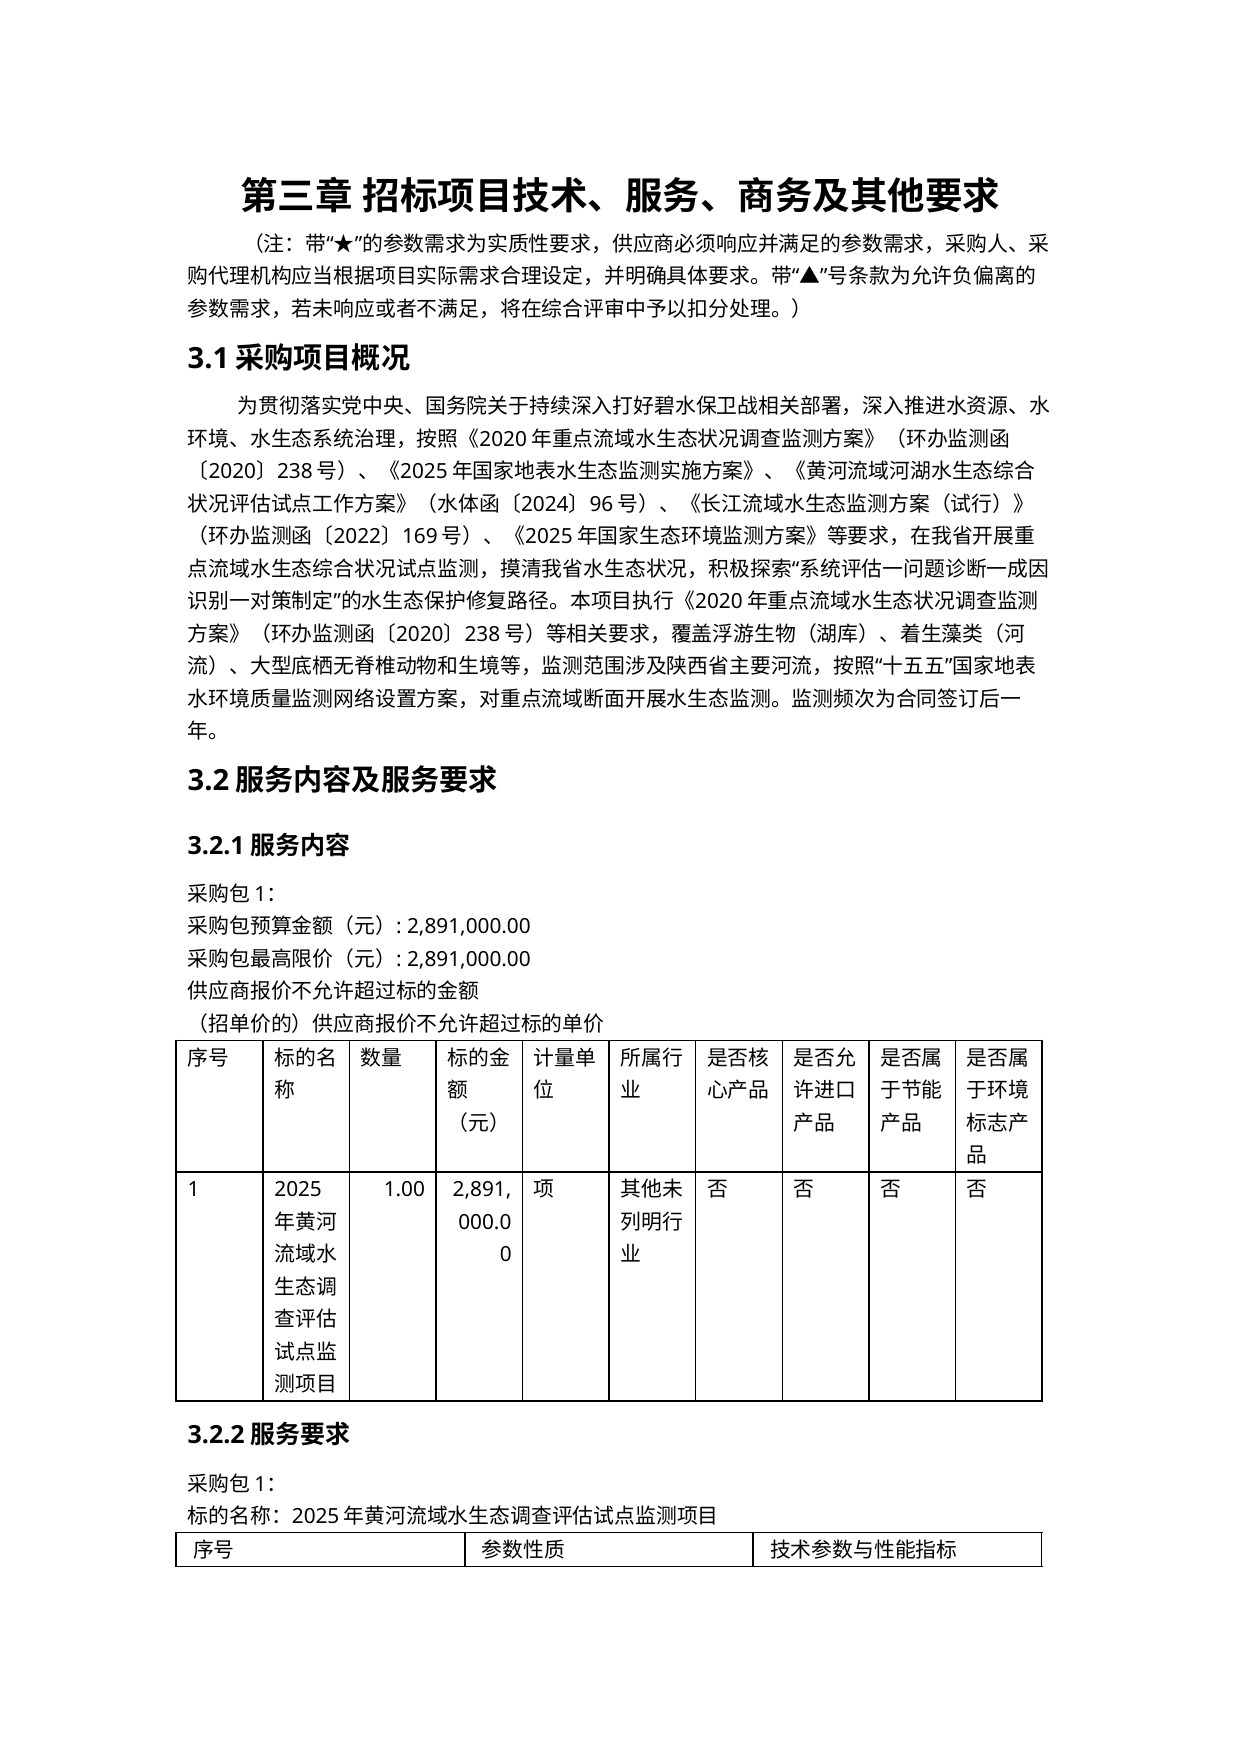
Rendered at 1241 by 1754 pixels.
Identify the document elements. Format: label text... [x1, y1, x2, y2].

table_header 是否允许进口产品 [783, 1041, 868, 1171]
table_cell 其他未列明行业 [610, 1173, 695, 1400]
table_cell 否 [870, 1173, 955, 1400]
text 第三章 招标项目技术、服务、商务及其他要求 [187, 162, 1053, 227]
table_cell 否 [956, 1173, 1041, 1400]
table_header 标的名称 [264, 1041, 349, 1171]
text 3.2.1服务内容 [187, 812, 1053, 877]
table_header 是否核心产品 [696, 1041, 782, 1171]
text 为贯彻落实党中央、国务院关于持续深入打好碧水保卫战相关部署，深入推进水资源、水环境、水生态系统治理，按照《2020年重点流域水生态状况调查监测方案》（环办监测函〔2020〕238号）、《2025年国家地表水生态监测实施方案》、《黄河流域河湖水生态综合状况评估试点工作方案》（水体函〔2024〕96号）、《长江流域水生态监测方案（试行）》（环办监测函〔2022〕169号）、《2025年国家生态环境监测方案》等要求，在我省开展重点流域水生态综合状况试点监测，摸清我省水生态状况，积极探索“系统评估一问题诊断一成因识别一对策制定”的水生态保护修复路径。本项目执行《2020年重点流域水生态状况调查监测方案》（环办监测函〔2020〕238号）等相关要求，覆盖浮游生物（湖库）、着生藻类（河流）、大型底栖无脊椎动物和生境等，监测范围涉及陕西省主要河流，按照“十五五”国家地表水环境质量监测网络设置方案，对重点流域断面开展水生态监测。监测频次为合同签订后一年。 [187, 389, 1053, 747]
table_cell 1 [177, 1173, 262, 1400]
text 3.2.2服务要求 [187, 1402, 1053, 1467]
table_header 数量 [350, 1041, 435, 1171]
table_header 序号 [177, 1533, 464, 1566]
text 采购包1： [187, 1467, 1053, 1499]
text 供应商报价不允许超过标的金额 [187, 974, 1053, 1007]
text 采购包最高限价（元）: 2,891,000.00 [187, 942, 1053, 974]
table_header 是否属于环境标志产品 [956, 1041, 1041, 1171]
table_header 是否属于节能产品 [870, 1041, 955, 1171]
table_cell 2025年黄河流域水生态调查评估试点监测项目 [264, 1173, 349, 1400]
text 3.1采购项目概况 [187, 324, 1053, 389]
table_header 计量单位 [523, 1041, 608, 1171]
table_header 序号 [177, 1041, 262, 1171]
table_cell 1.00 [350, 1173, 435, 1400]
table_header 所属行业 [610, 1041, 695, 1171]
table_header 标的金额 （元） [437, 1041, 522, 1171]
table_cell 2,891,000.00 [437, 1173, 522, 1400]
table_cell 否 [696, 1173, 782, 1400]
text （招单价的）供应商报价不允许超过标的单价 [187, 1007, 1053, 1039]
text 采购包预算金额（元）: 2,891,000.00 [187, 909, 1053, 942]
text （注：带“★”的参数需求为实质性要求，供应商必须响应并满足的参数需求，采购人、采购代理机构应当根据项目实际需求合理设定，并明确具体要求。带“▲”号条款为允许负偏离的参数需求，若未响应或者不满足，将在综合评审中予以扣分处理。） [187, 227, 1053, 324]
text 采购包1： [187, 877, 1053, 909]
table_cell 项 [523, 1173, 608, 1400]
text 3.2服务内容及服务要求 [187, 747, 1053, 812]
text 标的名称：2025年黄河流域水生态调查评估试点监测项目 [187, 1499, 1053, 1532]
table_header 技术参数与性能指标 [754, 1533, 1041, 1566]
table_header 参数性质 [466, 1533, 752, 1566]
table_cell 否 [783, 1173, 868, 1400]
